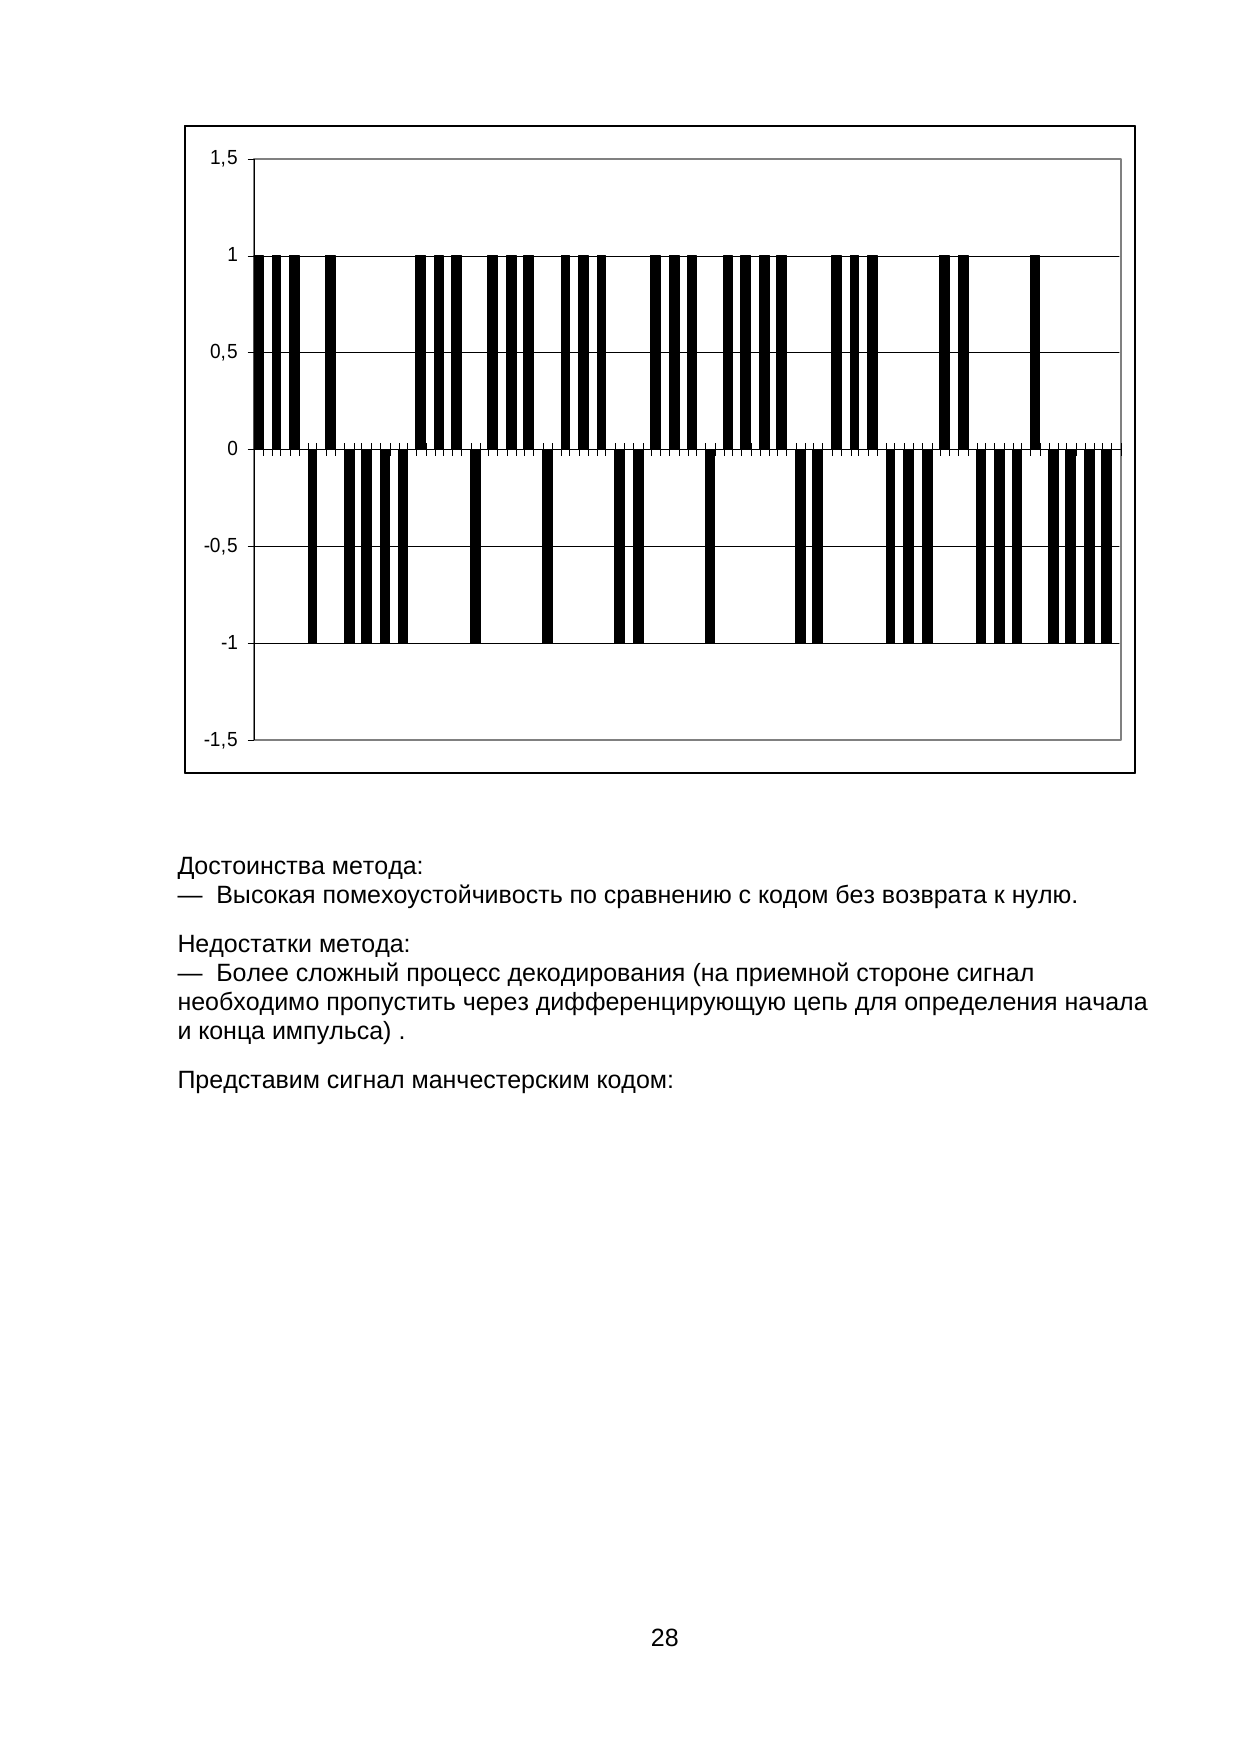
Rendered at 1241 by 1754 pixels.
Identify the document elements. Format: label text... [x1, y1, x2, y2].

text Достоинства метода: — Высокая помехоустойчивость по сравнению с кодом без возврата к нулю. [177, 851, 1152, 908]
text Недостатки метода: — Более сложный процесс декодирования (на приемной стороне сигнал необходимо пропустить через дифференцирующую цепь для определения начала и конца импульса) . [177, 929, 1152, 1044]
text Представим сигнал манчестерским кодом: [177, 1065, 1152, 1094]
